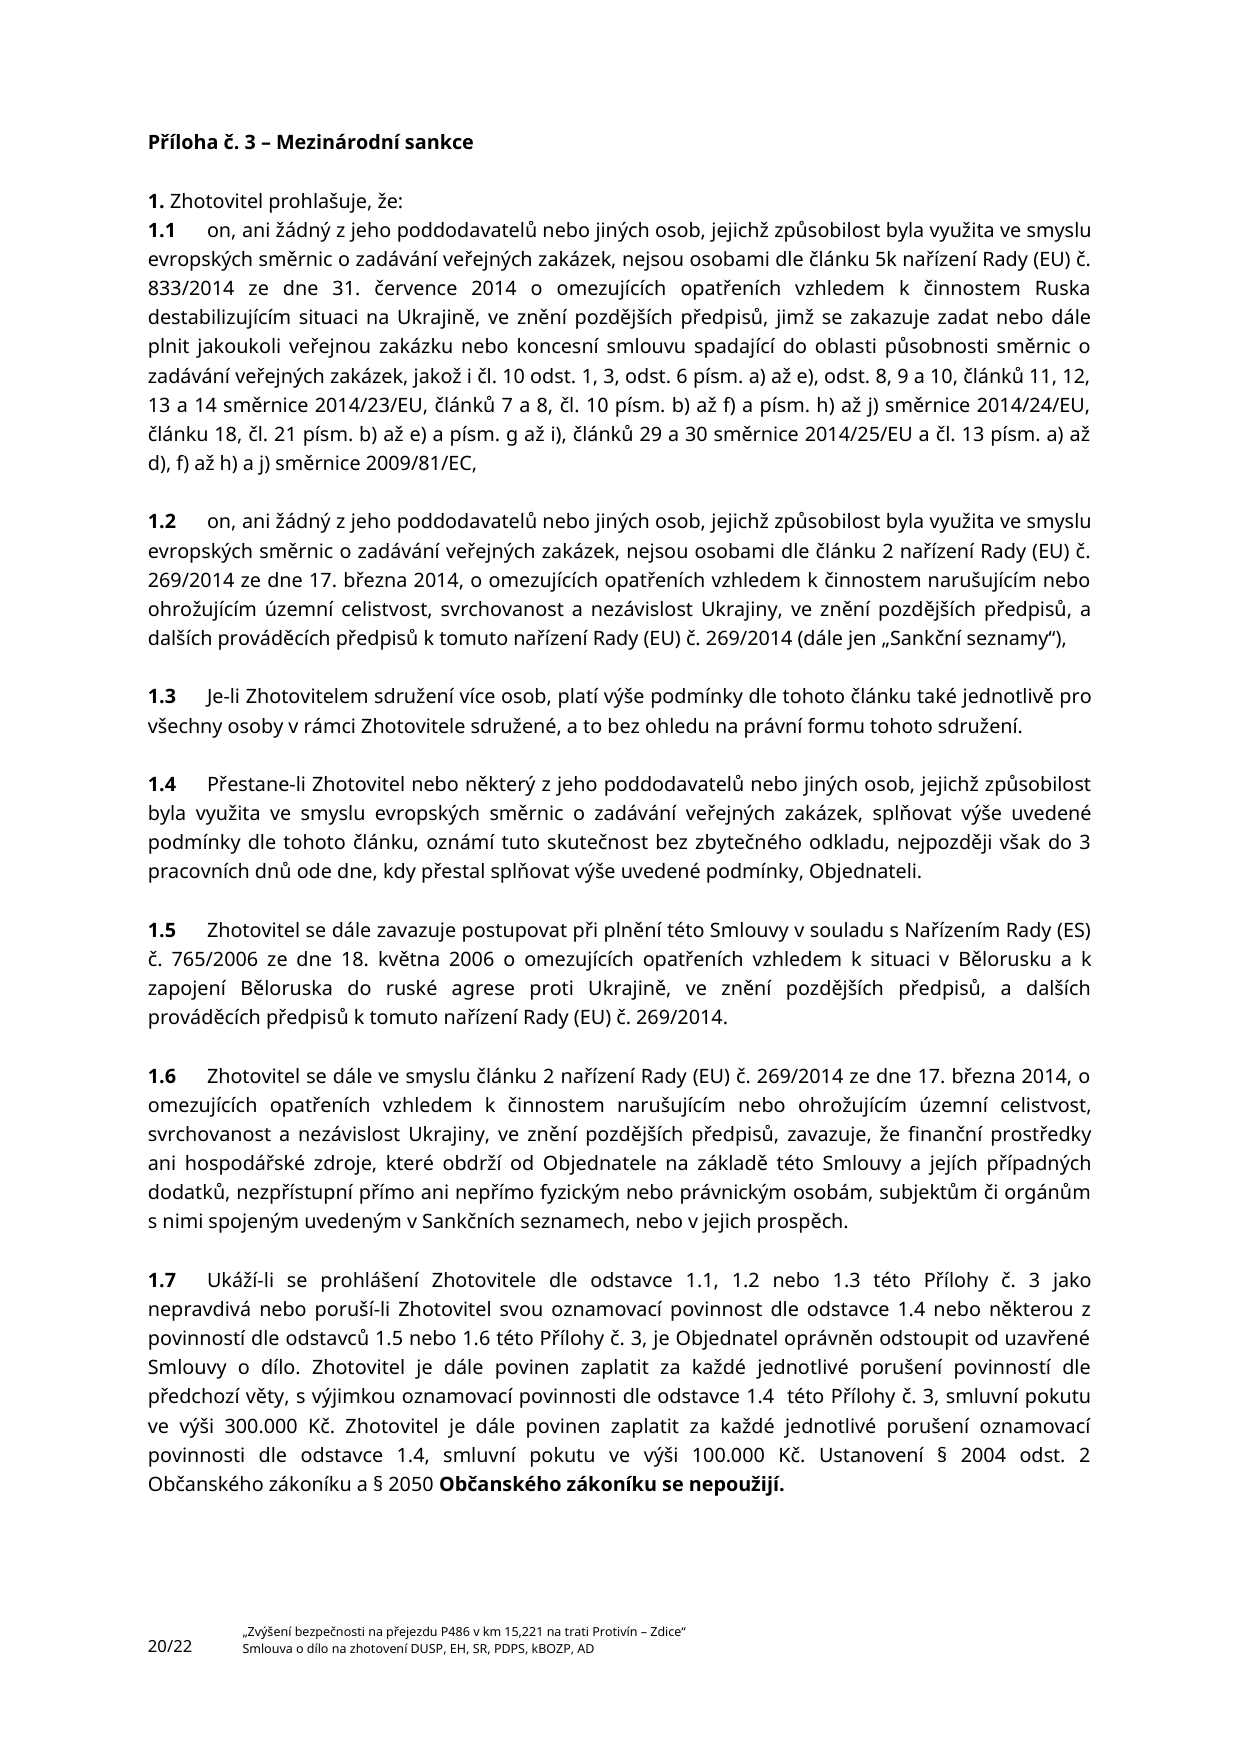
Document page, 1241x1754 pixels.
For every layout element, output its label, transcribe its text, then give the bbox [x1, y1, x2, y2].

text 1.3 Je-li Zhotovitelem sdružení více osob, platí výše podmínky dle tohoto článku také jednotlivě pro všechny osoby v rámci Zhotovitele sdružené, a to bez ohledu na právní formu tohoto sdružení. [148, 681, 1092, 739]
text 1.2 on, ani žádný z jeho poddodavatelů nebo jiných osob, jejichž způsobilost byla využita ve smyslu evropských směrnic o zadávání veřejných zakázek, nejsou osobami dle článku 2 nařízení Rady (EU) č. 269/2014 ze dne 17. března 2014, o omezujících opatřeních vzhledem k činnostem narušujícím nebo ohrožujícím územní celistvost, svrchovanost a nezávislost Ukrajiny, ve znění pozdějších předpisů, a dalších prováděcích předpisů k tomuto nařízení Rady (EU) č. 269/2014 (dále jen „Sankční seznamy“), [148, 506, 1092, 651]
text 1.5 Zhotovitel se dále zavazuje postupovat při plnění této Smlouvy v souladu s Nařízením Rady (ES) č. 765/2006 ze dne 18. května 2006 o omezujících opatřeních vzhledem k situaci v Bělorusku a k zapojení Běloruska do ruské agrese proti Ukrajině, ve znění pozdějších předpisů, a dalších prováděcích předpisů k tomuto nařízení Rady (EU) č. 269/2014. [148, 914, 1092, 1031]
text 1.6 Zhotovitel se dále ve smyslu článku 2 nařízení Rady (EU) č. 269/2014 ze dne 17. března 2014, o omezujících opatřeních vzhledem k činnostem narušujícím nebo ohrožujícím územní celistvost, svrchovanost a nezávislost Ukrajiny, ve znění pozdějších předpisů, zavazuje, že finanční prostředky ani hospodářské zdroje, které obdrží od Objednatele na základě této Smlouvy a jejích případných dodatků, nezpřístupní přímo ani nepřímo fyzickým nebo právnickým osobám, subjektům či orgánům s nimi spojeným uvedeným v Sankčních seznamech, nebo v jejich prospěch. [148, 1060, 1092, 1235]
text 1.1 on, ani žádný z jeho poddodavatelů nebo jiných osob, jejichž způsobilost byla využita ve smyslu evropských směrnic o zadávání veřejných zakázek, nejsou osobami dle článku 5k nařízení Rady (EU) č. 833/2014 ze dne 31. července 2014 o omezujících opatřeních vzhledem k činnostem Ruska destabilizujícím situaci na Ukrajině, ve znění pozdějších předpisů, jimž se zakazuje zadat nebo dále plnit jakoukoli veřejnou zakázku nebo koncesní smlouvu spadající do oblasti působnosti směrnic o zadávání veřejných zakázek, jakož i čl. 10 odst. 1, 3, odst. 6 písm. a) až e), odst. 8, 9 a 10, článků 11, 12, 13 a 14 směrnice 2014/23/EU, článků 7 a 8, čl. 10 písm. b) až f) a písm. h) až j) směrnice 2014/24/EU, článku 18, čl. 21 písm. b) až e) a písm. g až i), článků 29 a 30 směrnice 2014/25/EU a čl. 13 písm. a) až d), f) až h) a j) směrnice 2009/81/EC, [148, 214, 1092, 476]
text 1.7 Ukáží-li se prohlášení Zhotovitele dle odstavce 1.1, 1.2 nebo 1.3 této Přílohy č. 3 jako nepravdivá nebo poruší-li Zhotovitel svou oznamovací povinnost dle odstavce 1.4 nebo některou z povinností dle odstavců 1.5 nebo 1.6 této Přílohy č. 3, je Objednatel oprávněn odstoupit od uzavřené Smlouvy o dílo. Zhotovitel je dále povinen zaplatit za každé jednotlivé porušení povinností dle předchozí věty, s výjimkou oznamovací povinnosti dle odstavce 1.4 této Přílohy č. 3, smluvní pokutu ve výši 300.000 Kč. Zhotovitel je dále povinen zaplatit za každé jednotlivé porušení oznamovací povinnosti dle odstavce 1.4, smluvní pokutu ve výši 100.000 Kč. Ustanovení § 2004 odst. 2 Občanského zákoníku a § 2050 Občanského zákoníku se nepoužijí. [148, 1264, 1092, 1497]
text 1. Zhotovitel prohlašuje, že: [148, 185, 1092, 214]
text 1.4 Přestane-li Zhotovitel nebo některý z jeho poddodavatelů nebo jiných osob, jejichž způsobilost byla využita ve smyslu evropských směrnic o zadávání veřejných zakázek, splňovat výše uvedené podmínky dle tohoto článku, oznámí tuto skutečnost bez zbytečného odkladu, nejpozději však do 3 pracovních dnů ode dne, kdy přestal splňovat výše uvedené podmínky, Objednateli. [148, 768, 1092, 885]
text Příloha č. 3 – Mezinárodní sankce [148, 126, 1092, 156]
